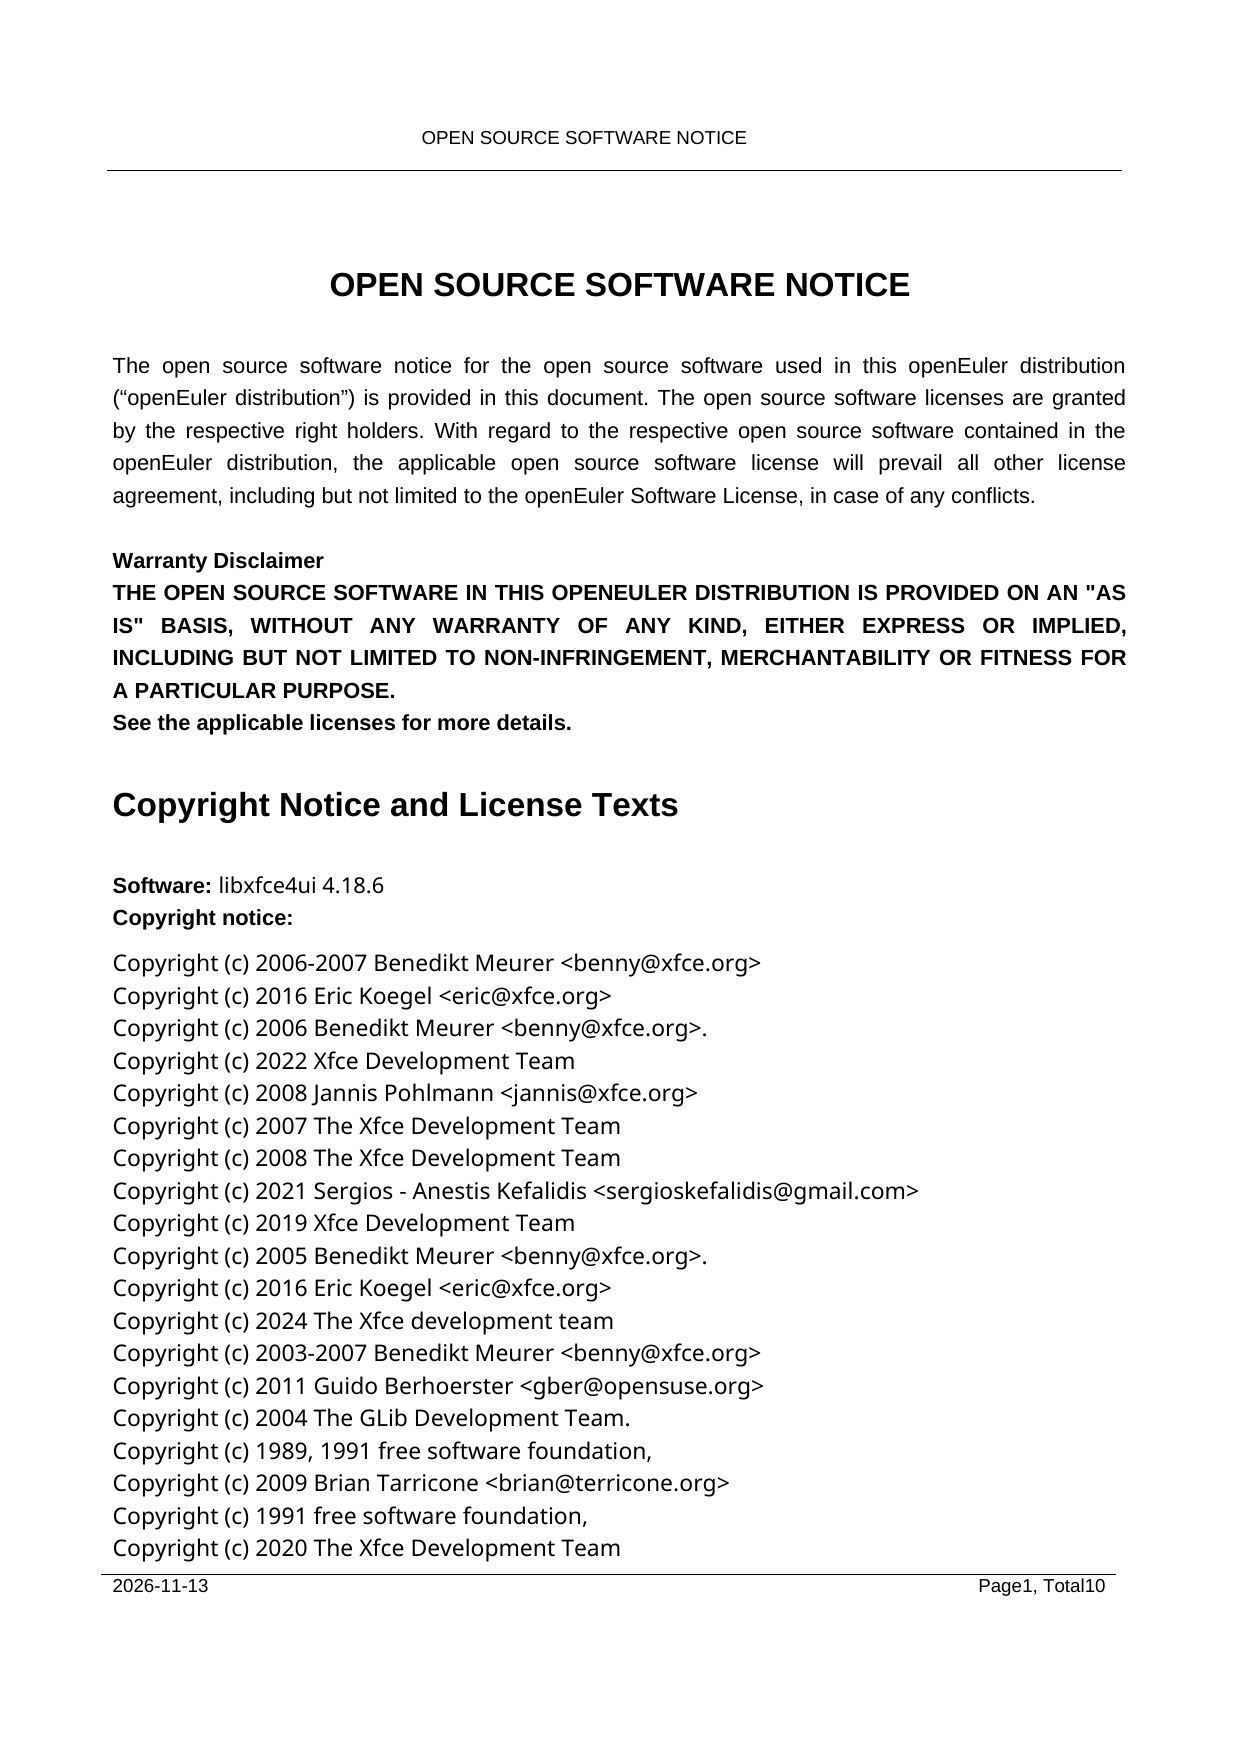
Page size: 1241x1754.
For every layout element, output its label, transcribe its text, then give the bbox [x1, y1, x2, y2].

text Copyright Notice and License Texts [112, 771, 1128, 836]
text Copyright notice: [112, 901, 1128, 934]
text OPEN SOURCE SOFTWARE NOTICE [112, 251, 1128, 316]
text The open source software notice for the open source software used in this openEuler distribution (“openEuler distribution”) is provided in this document. The open source software licenses are granted by the respective right holders. With regard to the respective open source software contained in the openEuler distribution, the applicable open source software license will prevail all other license agreement, including but not limited to the openEuler Software License, in case of any conflicts. [112, 349, 1128, 511]
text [112, 947, 1128, 1564]
title Software: libxfce4ui 4.18.6 [112, 869, 1128, 901]
text THE OPEN SOURCE SOFTWARE IN THIS OPENEULER DISTRIBUTION IS PROVIDED ON AN "AS IS" BASIS, WITHOUT ANY WARRANTY OF ANY KIND, EITHER EXPRESS OR IMPLIED, INCLUDING BUT NOT LIMITED TO NON-INFRINGEMENT, MERCHANTABILITY OR FITNESS FOR A PARTICULAR PURPOSE. See the applicable licenses for more details. [112, 576, 1128, 739]
text Warranty Disclaimer [112, 544, 1128, 576]
